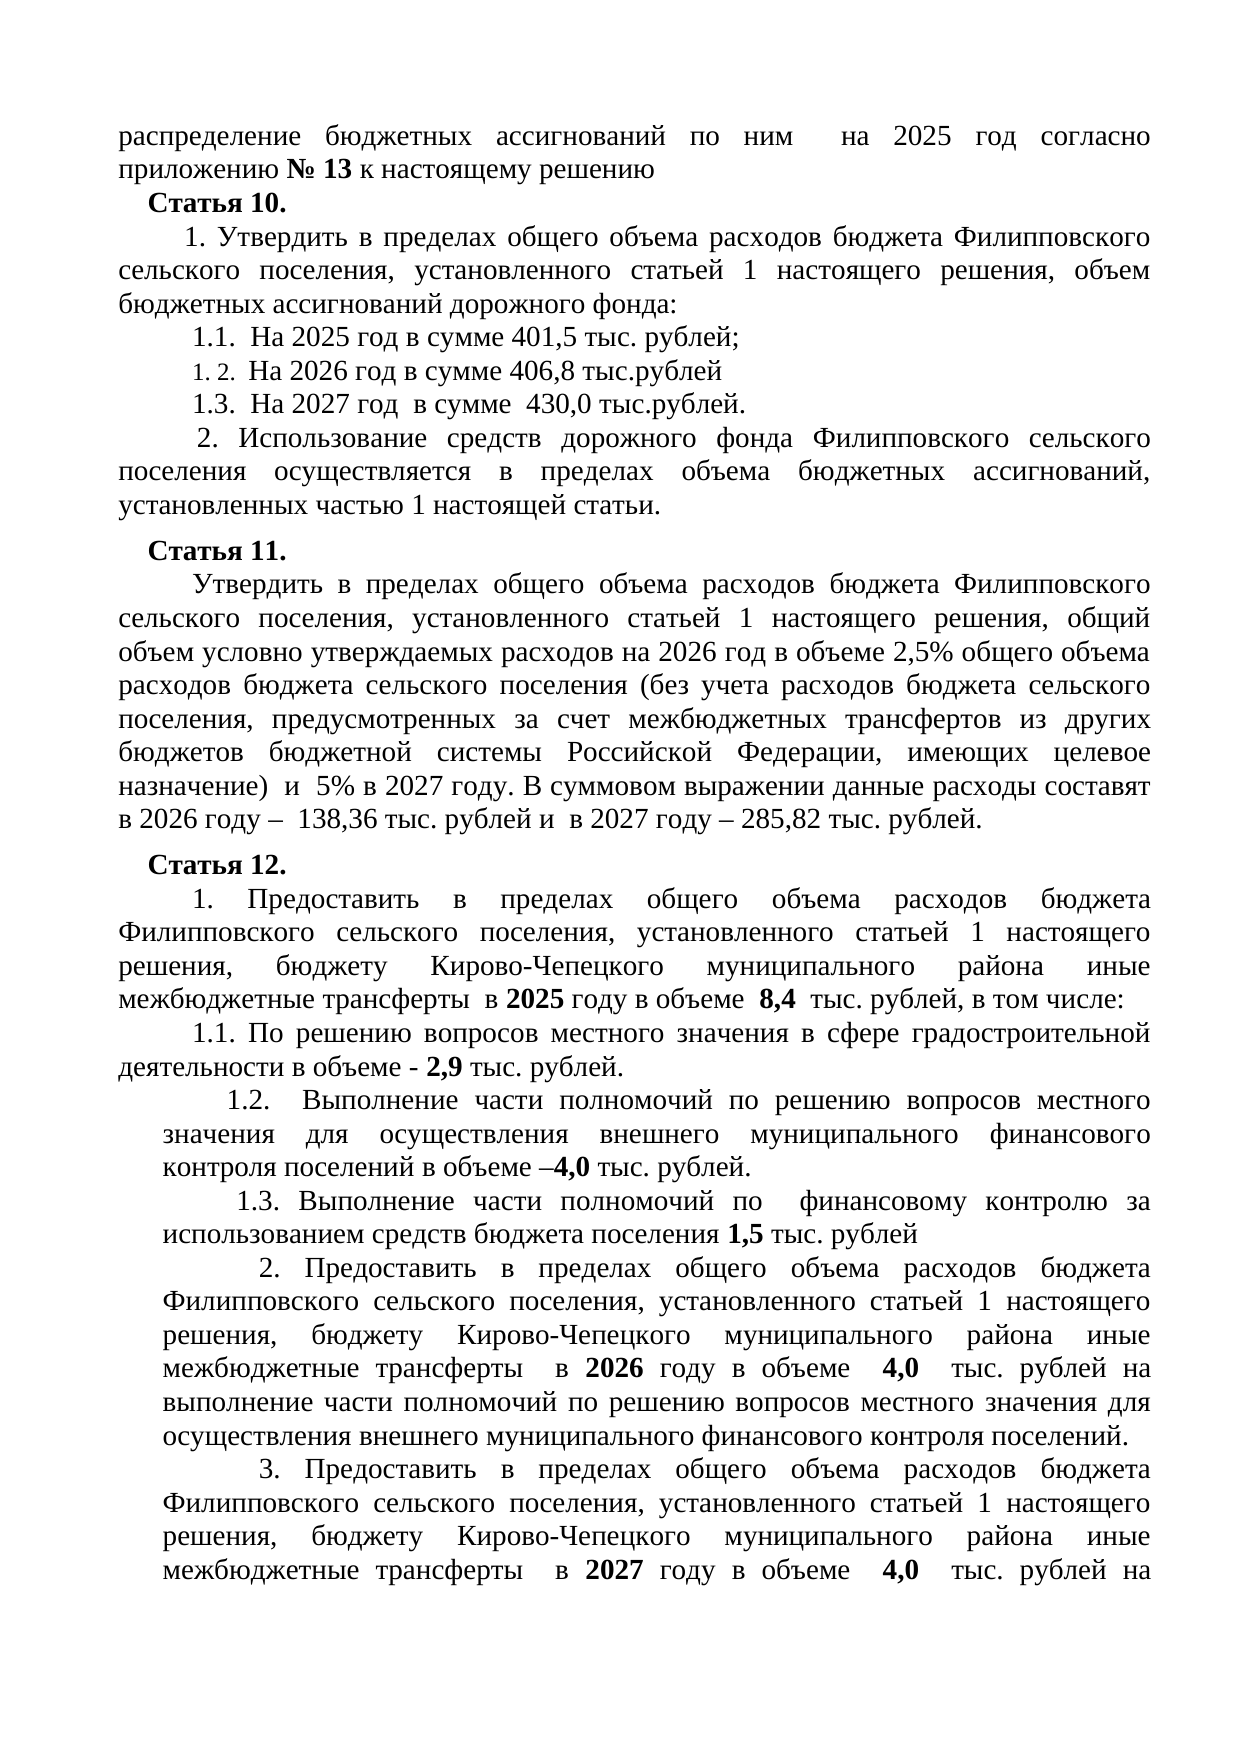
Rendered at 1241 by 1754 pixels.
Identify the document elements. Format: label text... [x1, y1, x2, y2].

text Статья 11. [118, 533, 1152, 567]
text 1.2. Выполнение части полномочий по решению вопросов местного значения для осуществления внешнего муниципального финансового контроля поселений в объеме –4,0 тыс. рублей. [162, 1082, 1152, 1183]
text 2. Использование средств дорожного фонда Филипповского сельского поселения осуществляется в пределах объема бюджетных ассигнований, установленных частью 1 настоящей статьи. [118, 420, 1152, 521]
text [162, 1451, 1152, 1585]
text 1. 2. На 2026 год в сумме 406,8 тыс.рублей [118, 353, 1152, 386]
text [118, 118, 1152, 185]
text 1.3. На 2027 год в сумме 430,0 тыс.рублей. [118, 386, 1152, 420]
text Утвердить в пределах общего объема расходов бюджета Филипповского сельского поселения, установленного статьей 1 настоящего решения, общий объем условно утверждаемых расходов на 2026 год в объеме 2,5% общего объема расходов бюджета сельского поселения (без учета расходов бюджета сельского поселения, предусмотренных за счет межбюджетных трансфертов из других бюджетов бюджетной системы Российской Федерации, имеющих целевое назначение) и 5% в 2027 году. В суммовом выражении данные расходы составят в 2026 году – 138,36 тыс. рублей и в 2027 году – 285,82 тыс. рублей. [118, 567, 1152, 835]
text 1. Предоставить в пределах общего объема расходов бюджета Филипповского сельского поселения, установленного статьей 1 настоящего решения, бюджету Кирово-Чепецкого муниципального района иные межбюджетные трансферты в 2025 году в объеме 8,4 тыс. рублей, в том числе: [118, 881, 1152, 1015]
text 1.1. На 2025 год в сумме 401,5 тыс. рублей; [118, 319, 1152, 353]
text 1. Утвердить в пределах общего объема расходов бюджета Филипповского сельского поселения, установленного статьей 1 настоящего решения, объем бюджетных ассигнований дорожного фонда: [118, 219, 1152, 319]
text 1.1. По решению вопросов местного значения в сфере градостроительной деятельности в объеме - 2,9 тыс. рублей. [118, 1015, 1152, 1082]
text 1.3. Выполнение части полномочий по финансовому контролю за использованием средств бюджета поселения 1,5 тыс. рублей [162, 1183, 1152, 1250]
text Статья 12. [118, 847, 1152, 881]
text 2. Предоставить в пределах общего объема расходов бюджета Филипповского сельского поселения, установленного статьей 1 настоящего решения, бюджету Кирово-Чепецкого муниципального района иные межбюджетные трансферты в 2026 году в объеме 4,0 тыс. рублей на выполнение части полномочий по решению вопросов местного значения для осуществления внешнего муниципального финансового контроля поселений. [162, 1250, 1152, 1451]
text Статья 10. [118, 185, 1152, 219]
